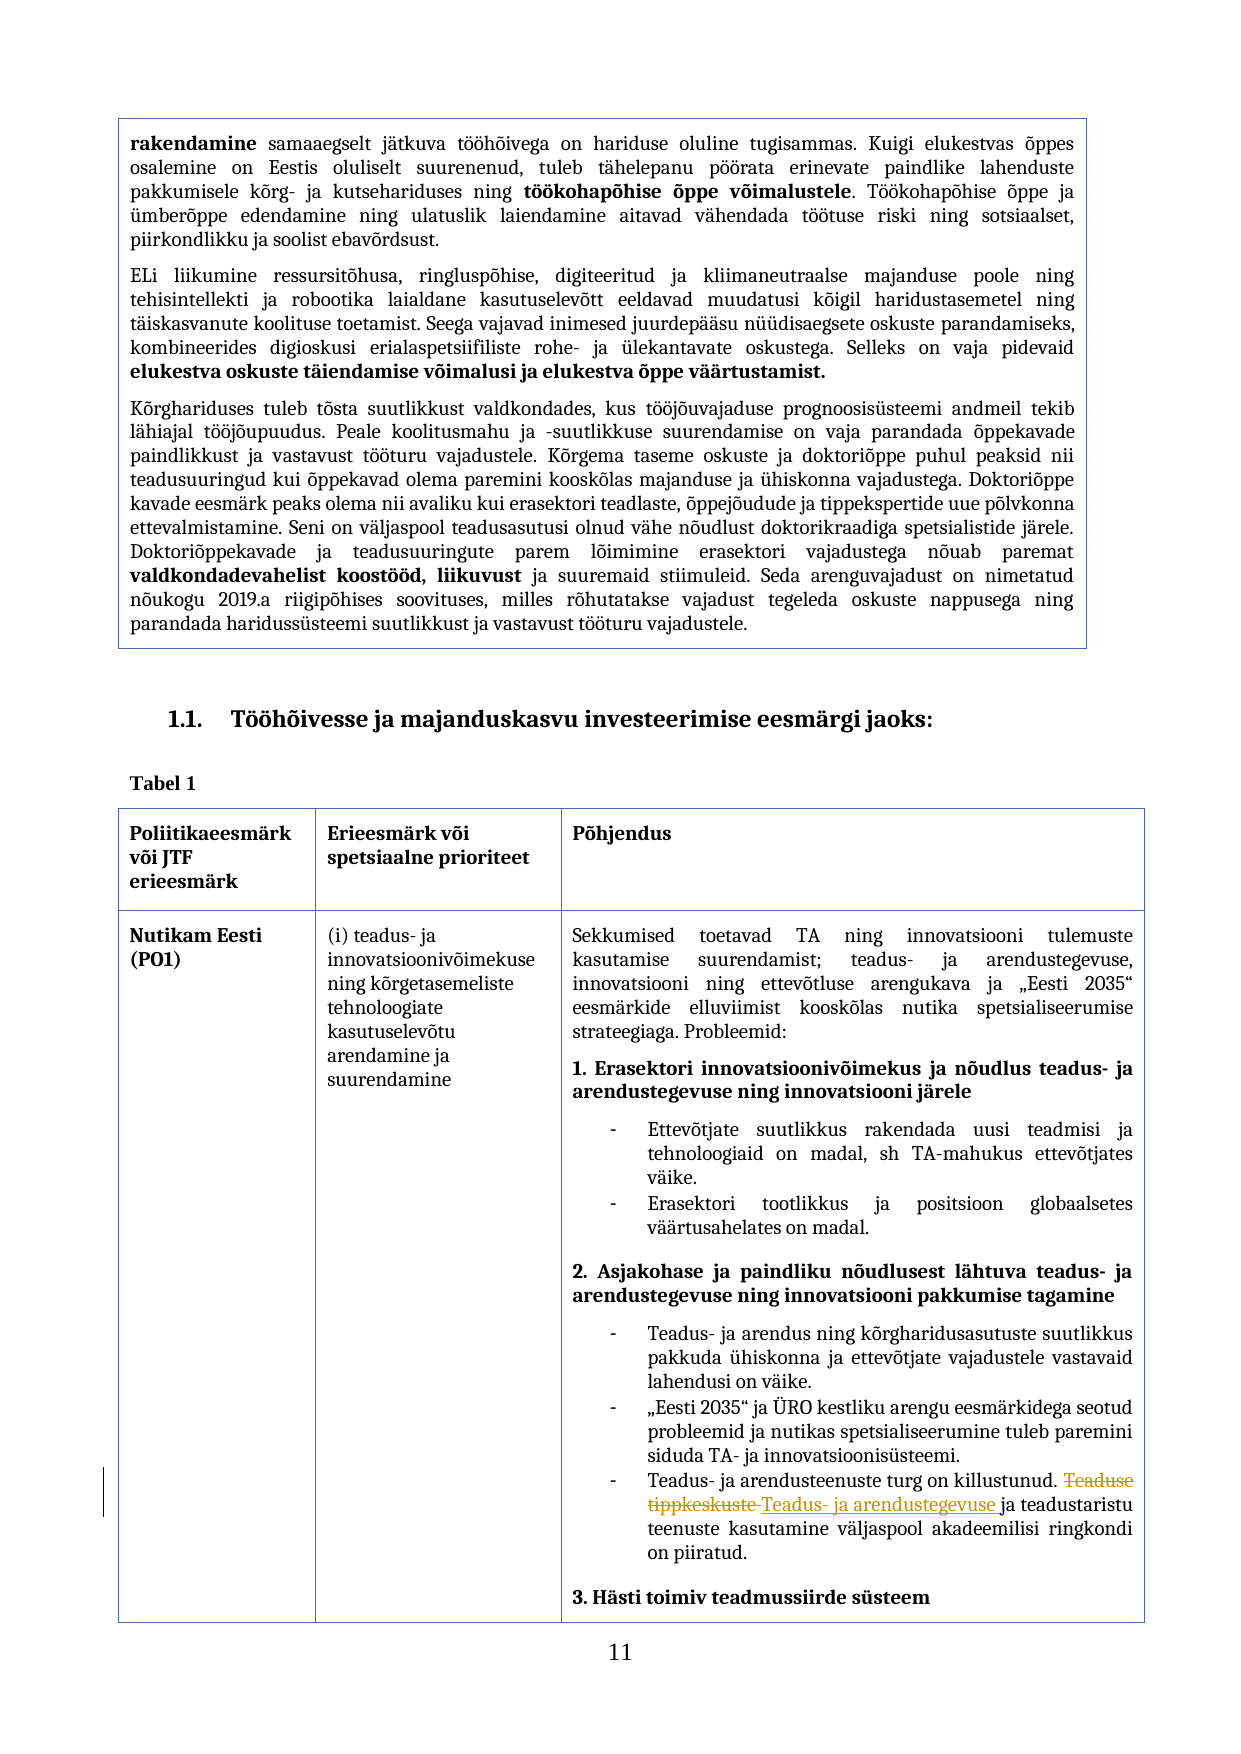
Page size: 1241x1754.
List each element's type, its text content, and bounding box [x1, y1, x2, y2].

table_cell Põhjendus [562, 809, 1144, 910]
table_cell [316, 911, 561, 1622]
table_cell Nutikam Eesti (PO1) [119, 911, 315, 1622]
table_cell Poliitikaeesmärk või JTF erieesmärk [119, 809, 315, 910]
subtitle Tööhõivesse ja majanduskasvu investeerimise eesmärgi jaoks: [168, 705, 1122, 734]
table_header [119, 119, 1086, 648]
table_header Tabel 1 [118, 759, 1144, 808]
table_cell Erieesmärk või spetsiaalne prioriteet [316, 809, 561, 910]
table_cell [562, 911, 1144, 1622]
